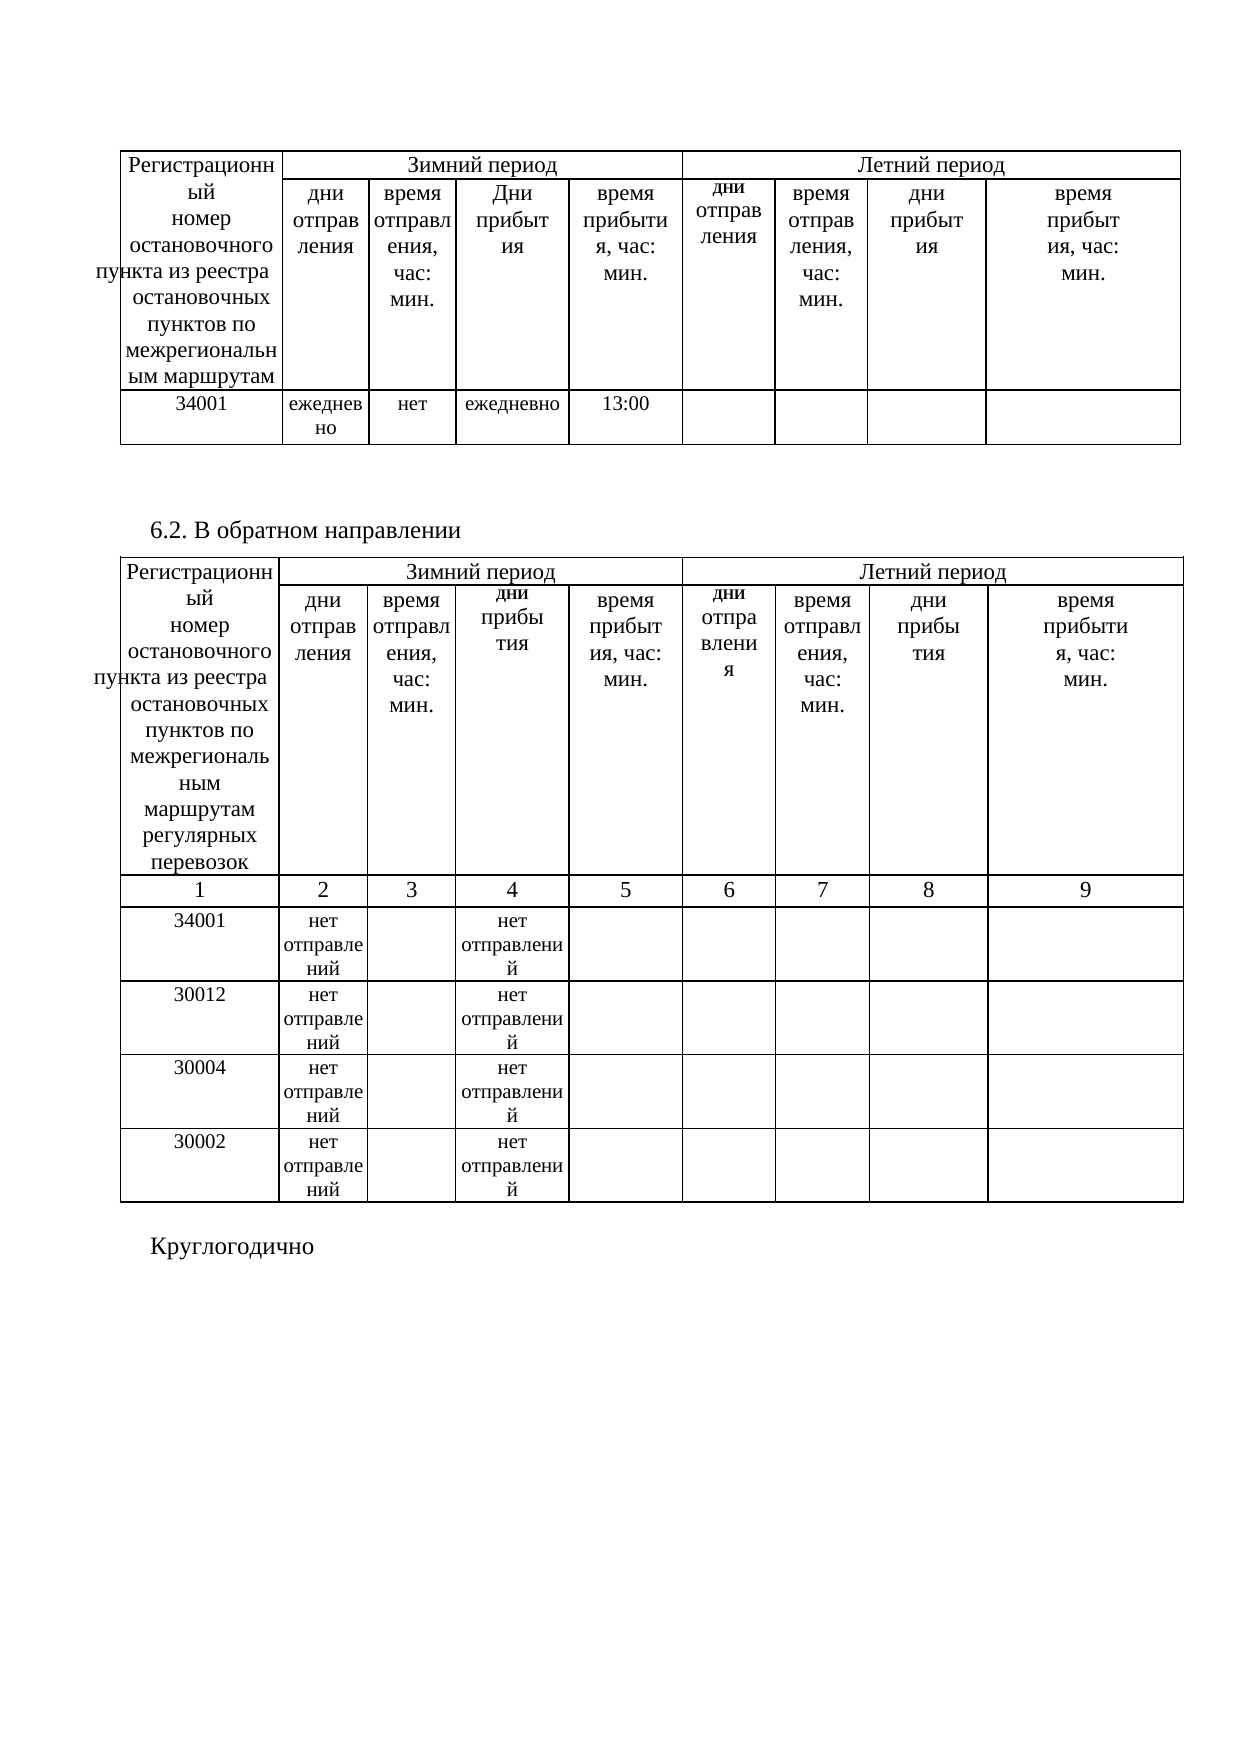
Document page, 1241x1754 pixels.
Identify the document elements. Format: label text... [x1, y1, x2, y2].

table_cell 34001 [121, 391, 282, 444]
table_cell [570, 982, 682, 1054]
table_cell 30002 [121, 1129, 278, 1201]
table_cell [683, 1055, 775, 1127]
table_cell [776, 982, 869, 1054]
table_cell время отправл ения, час: мин. [370, 180, 455, 389]
table_cell [683, 391, 774, 444]
table_header Летний период [683, 558, 1183, 584]
table_cell нет отправлений [280, 1055, 367, 1127]
table_cell [989, 982, 1183, 1054]
table_cell [368, 982, 455, 1054]
table_cell [776, 1129, 869, 1201]
table_cell 3 [368, 876, 455, 906]
table_cell ДНИ отправ ления [683, 180, 774, 389]
table_cell время прибыт ия, час: мин. [570, 586, 682, 874]
table_cell нет отправлений [280, 1129, 367, 1201]
table_cell [870, 1055, 987, 1127]
table_cell [683, 982, 775, 1054]
table_cell 9 [989, 876, 1183, 906]
table_cell [776, 1055, 869, 1127]
table_cell 30004 [121, 1055, 278, 1127]
table_cell 5 [570, 876, 682, 906]
table_cell [870, 908, 987, 980]
table_cell время прибыти я, час: мин. [989, 586, 1183, 874]
table_cell нет отправлений [280, 982, 367, 1054]
table_cell ДНИ отпра влени я [683, 586, 775, 874]
table_cell [368, 1129, 455, 1201]
table_cell [683, 908, 775, 980]
table_cell [368, 1055, 455, 1127]
table_cell время прибыт ия, час: мин. [987, 180, 1180, 389]
table_cell время прибыти я, час: мин. [570, 180, 682, 389]
table_cell дни отправ ления [283, 180, 368, 389]
table_cell [570, 908, 682, 980]
table_cell 1 [121, 876, 278, 906]
table_cell [870, 1129, 987, 1201]
table_cell дни отправ ления [280, 586, 367, 874]
table_cell [570, 1055, 682, 1127]
table_cell время отправл ения, час: мин. [776, 586, 869, 874]
table_cell [989, 908, 1183, 980]
table_cell нет отправлений [456, 1129, 568, 1201]
text Круглогодично [150, 1231, 1090, 1260]
table_cell дни прибы тия [870, 586, 987, 874]
table_cell [368, 908, 455, 980]
table_cell [987, 391, 1180, 444]
table_cell [570, 1129, 682, 1201]
table_cell 2 [280, 876, 367, 906]
table_cell [776, 908, 869, 980]
table_cell [868, 391, 985, 444]
table_cell нет отправлений [280, 908, 367, 980]
table_cell ДНИ прибы тия [456, 586, 568, 874]
table_header Летний период [683, 152, 1180, 178]
table_cell [776, 391, 867, 444]
table_cell Дни прибыт ия [457, 180, 568, 389]
table_header Зимний период [280, 558, 682, 584]
table_cell 6 [683, 876, 775, 906]
table_cell 4 [456, 876, 568, 906]
table_cell время отправл ения, час: мин. [368, 586, 455, 874]
table_cell [989, 1055, 1183, 1127]
table_cell [989, 1129, 1183, 1201]
table_cell [870, 982, 987, 1054]
table_cell нет [370, 391, 455, 444]
table_cell 8 [870, 876, 987, 906]
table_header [121, 152, 282, 389]
table_header Регистрационный номер остановочного пункта из реестра остановочных пунктов по межрегиональным маршрутам регулярных перевозок [121, 558, 278, 874]
table_cell нет отправлений [456, 982, 568, 1054]
text 6.2. В обратном направлении [150, 515, 1090, 544]
table_cell 13:00 [570, 391, 682, 444]
table_cell дни прибыт ия [868, 180, 985, 389]
table_header Зимний период [283, 152, 682, 178]
table_cell 7 [776, 876, 869, 906]
table_cell [683, 1129, 775, 1201]
table_cell нет отправлений [456, 1055, 568, 1127]
table_cell ежедневно [457, 391, 568, 444]
table_cell ежедневно [283, 391, 368, 444]
table_cell 30012 [121, 982, 278, 1054]
table_cell 34001 [121, 908, 278, 980]
table_cell время отправ ления, час: мин. [776, 180, 867, 389]
table_cell нет отправлений [456, 908, 568, 980]
